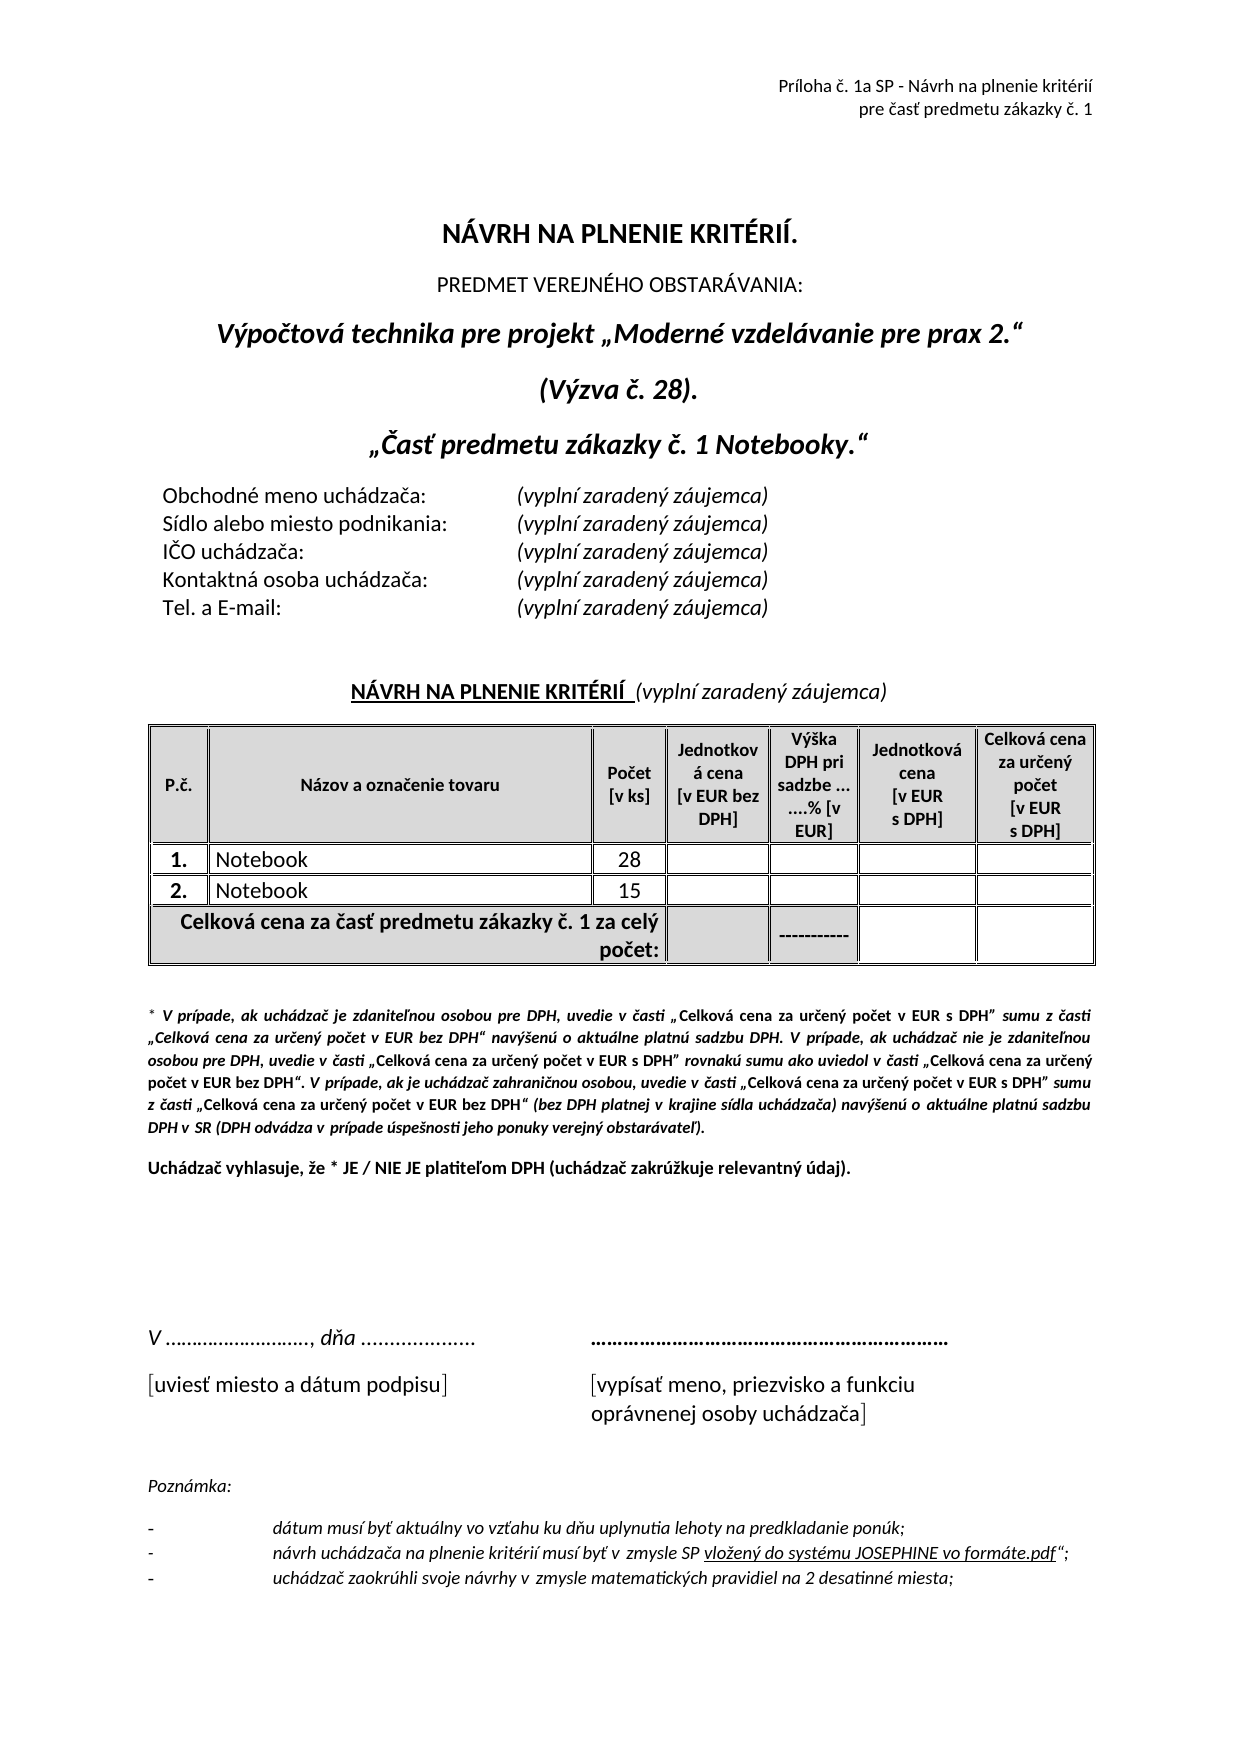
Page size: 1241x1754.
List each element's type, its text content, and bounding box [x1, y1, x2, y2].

table_header P.č. [151, 727, 208, 842]
text oprávnenej osoby uchádzača] [517, 1399, 1093, 1427]
table_cell ----------- [770, 907, 858, 963]
table_cell [771, 845, 857, 873]
table_cell [858, 907, 976, 963]
table_header Počet [v ks] [592, 727, 666, 842]
text „Časť predmetu zákazky č. 1 Notebooky.“ [148, 426, 1093, 461]
text NÁVRH NA PLNENIE KRITÉRIÍ. [148, 215, 1093, 251]
text Tel. a E-mail: (vyplní zaradený záujemca) [148, 593, 1093, 621]
table_cell [668, 876, 768, 904]
table_cell 15 [594, 876, 665, 904]
text Obchodné meno uchádzača: (vyplní zaradený záujemca) [148, 481, 1093, 509]
table_header Jednotková cena [v EUR bez DPH] [666, 725, 770, 842]
table_cell Notebook [210, 876, 591, 904]
text Uchádzač vyhlasuje, že * JE / NIE JE platiteľom DPH (uchádzač zakrúžkuje relevantný údaj). [148, 1156, 1093, 1179]
text Výpočtová technika pre projekt „Moderné vzdelávanie pre prax 2.“ [148, 316, 1093, 351]
table_header Výška DPH pri sadzbe .......% [v EUR] [770, 727, 858, 842]
table_cell [978, 842, 1093, 873]
text Poznámka: [148, 1474, 1093, 1497]
table_cell 28 [594, 845, 665, 873]
text (Výzva č. 28). [148, 371, 1093, 406]
text [uviesť miesto a dátum podpisu] [vypísať meno, priezvisko a funkciu [148, 1371, 1093, 1399]
table_cell [666, 904, 770, 963]
table_header Celková cena za určený počet [v EUR s DPH] [976, 727, 1093, 842]
table_cell Notebook [210, 845, 591, 873]
table_cell [976, 904, 1094, 963]
text Sídlo alebo miesto podnikania: (vyplní zaradený záujemca) [148, 509, 1093, 537]
table_cell [860, 845, 975, 873]
table_cell 2. [149, 873, 208, 904]
table_cell Celková cena za časť predmetu zákazky č. 1 za celý počet: [149, 904, 666, 963]
text V ……………….…….., dňa .................... ………………………………………………………… [148, 1323, 1093, 1351]
table_header Jednotková cena [v EUR s DPH] [858, 727, 976, 842]
table_cell [771, 876, 857, 904]
text Kontaktná osoba uchádzača: (vyplní zaradený záujemca) [148, 565, 1093, 593]
list - návrh uchádzača na plnenie kritérií musí byť v zmysle SP vložený do systému JOSEPHINE vo formáte.pdf“; [148, 1541, 1093, 1564]
table_header Názov a označenie tovaru [208, 727, 592, 842]
list uchádzač zaokrúhli svoje návrhy v zmysle matematických pravidiel na 2 desatinné miesta; [148, 1566, 1093, 1589]
text NÁVRH NA PLNENIE KRITÉRIÍ (vyplní zaradený záujemca) [148, 677, 1093, 705]
table_cell 1. [151, 842, 207, 873]
list dátum musí byť aktuálny vo vzťahu ku dňu uplynutia lehoty na predkladanie ponúk; [148, 1516, 1093, 1539]
text IČO uchádzača: (vyplní zaradený záujemca) [148, 537, 1093, 565]
table_cell [976, 873, 1094, 904]
text * V prípade, ak uchádzač je zdaniteľnou osobou pre DPH, uvedie v časti „Celková cena za určený počet v EUR s DPH” sumu z časti „Celková cena za určený počet v EUR bez DPH“ navýšenú o aktuálne platnú sadzbu DPH. V prípade, ak uchádzač nie je zdaniteľnou osobou pre DPH, uvedie v časti „Celková cena za určený počet v EUR s DPH” rovnakú sumu ako uviedol v časti „Celková cena za určený počet v EUR bez DPH“. V prípade, ak je uchádzač zahraničnou osobou, uvedie v časti „Celková cena za určený počet v EUR s DPH” sumu z časti „Celková cena za určený počet v EUR bez DPH“ (bez DPH platnej v krajine sídla uchádzača) navýšenú o aktuálne platnú sadzbu DPH v SR (DPH odvádza v prípade úspešnosti jeho ponuky verejný obstarávateľ). [148, 1005, 1093, 1137]
table_cell [668, 845, 768, 873]
table_cell [860, 876, 975, 904]
text predmet VEREJNÉHO OBSTARÁVANIA: [148, 270, 1093, 298]
